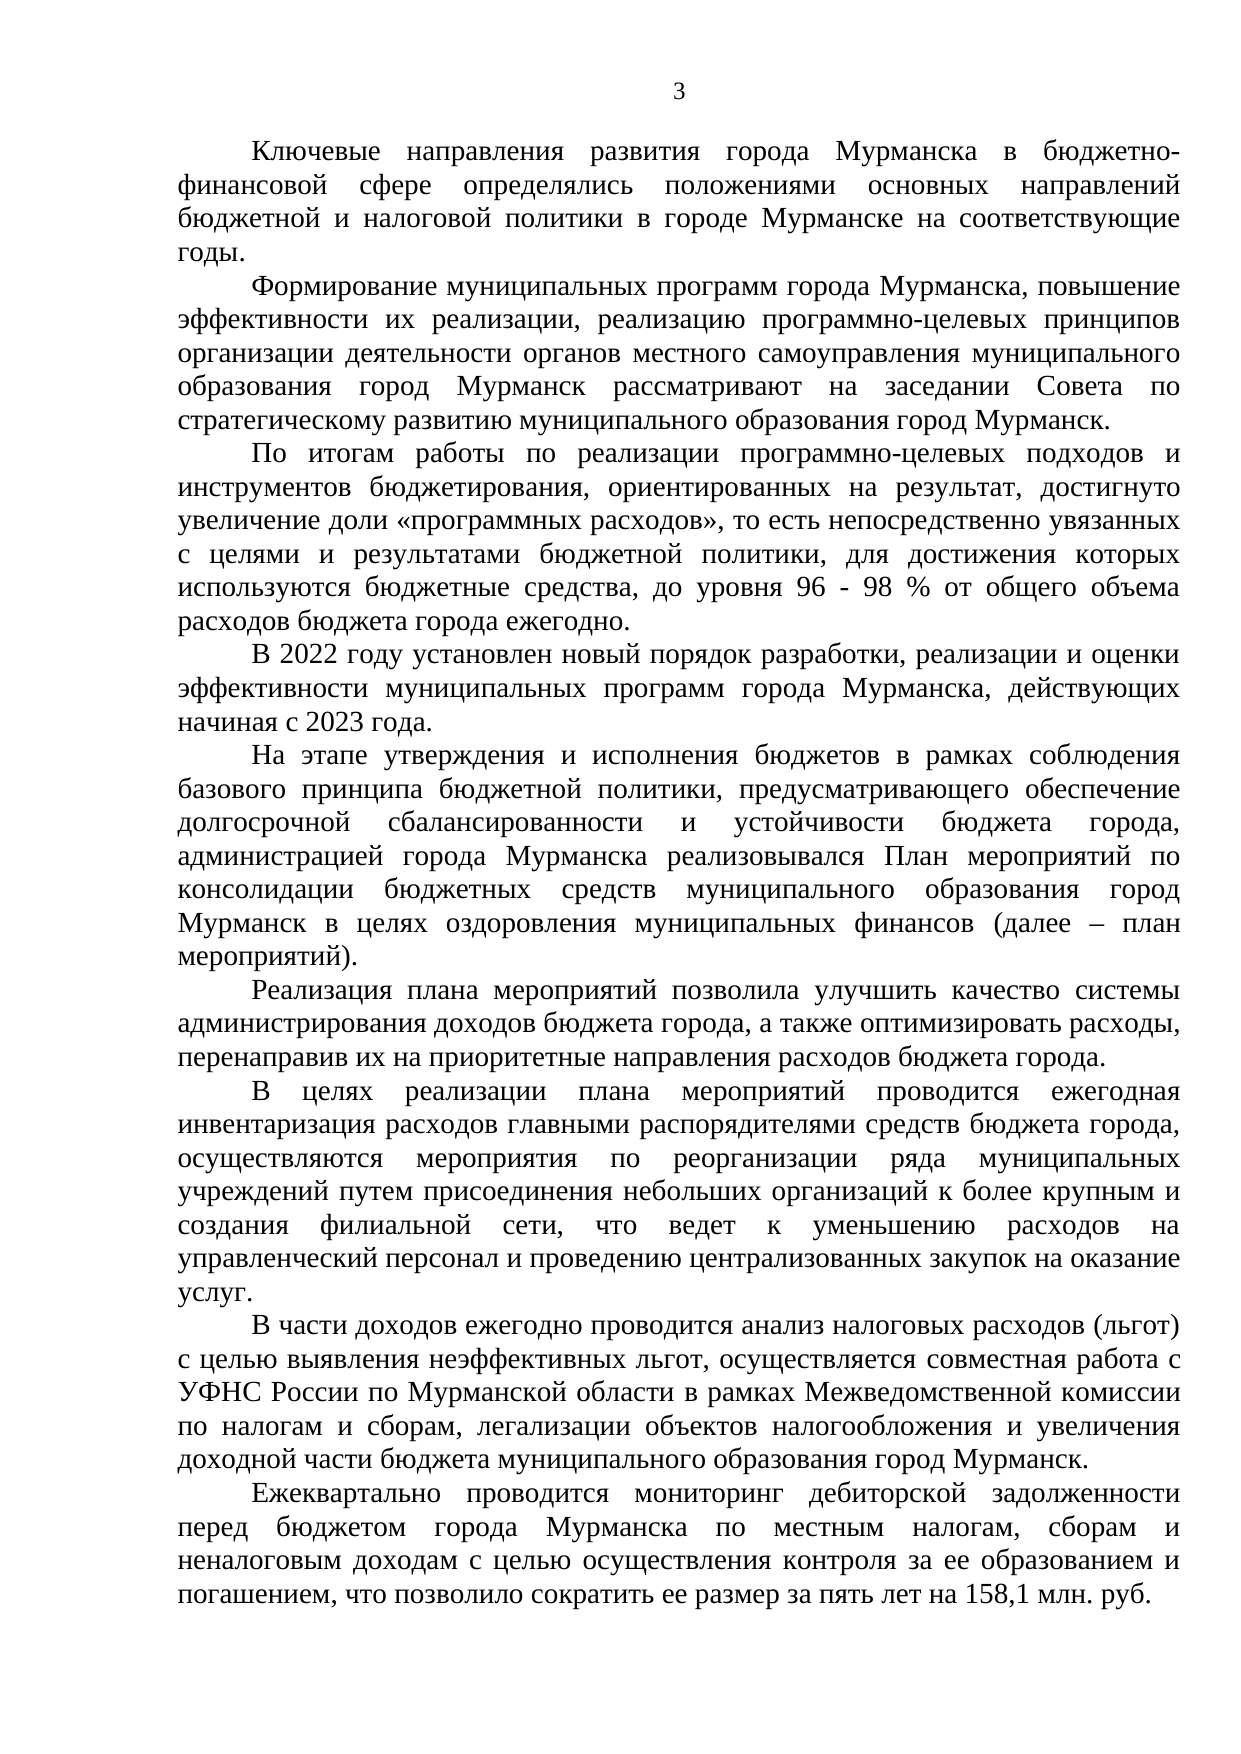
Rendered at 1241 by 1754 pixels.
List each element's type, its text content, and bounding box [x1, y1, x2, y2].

text Ежеквартально проводится мониторинг дебиторской задолженности перед бюджетом города Мурманска по местным налогам, сборам и неналоговым доходам с целью осуществления контроля за ее образованием и погашением, что позволило сократить ее размер за пять лет на 158,1 млн. руб. [177, 1475, 1181, 1609]
text Реализация плана мероприятий позволила улучшить качество системы администрирования доходов бюджета города, а также оптимизировать расходы, перенаправив их на приоритетные направления расходов бюджета города. [177, 972, 1181, 1073]
text По итогам работы по реализации программно-целевых подходов и инструментов бюджетирования, ориентированных на результат, достигнуто увеличение доли «программных расходов», то есть непосредственно увязанных с целями и результатами бюджетной политики, для достижения которых используются бюджетные средства, до уровня 96 - 98 % от общего объема расходов бюджета города ежегодно. [177, 435, 1181, 637]
text В части доходов ежегодно проводится анализ налоговых расходов (льгот) с целью выявления неэффективных льгот, осуществляется совместная работа с УФНС России по Мурманской области в рамках Межведомственной комиссии по налогам и сборам, легализации объектов налогообложения и увеличения доходной части бюджета муниципального образования город Мурманск. [177, 1307, 1181, 1475]
text На этапе утверждения и исполнения бюджетов в рамках соблюдения базового принципа бюджетной политики, предусматривающего обеспечение долгосрочной сбалансированности и устойчивости бюджета города, администрацией города Мурманска реализовывался План мероприятий по консолидации бюджетных средств муниципального образования город Мурманск в целях оздоровления муниципальных финансов (далее – план мероприятий). [177, 737, 1181, 972]
text В целях реализации плана мероприятий проводится ежегодная инвентаризация расходов главными распорядителями средств бюджета города, осуществляются мероприятия по реорганизации ряда муниципальных учреждений путем присоединения небольших организаций к более крупным и создания филиальной сети, что ведет к уменьшению расходов на управленческий персонал и проведению централизованных закупок на оказание услуг. [177, 1073, 1181, 1307]
text Ключевые направления развития города Мурманска в бюджетно-финансовой сфере определялись положениями основных направлений бюджетной и налоговой политики в городе Мурманске на соответствующие годы. [177, 133, 1181, 268]
text Формирование муниципальных программ города Мурманска, повышение эффективности их реализации, реализацию программно-целевых принципов организации деятельности органов местного самоуправления муниципального образования город Мурманск рассматривают на заседании Совета по стратегическому развитию муниципального образования город Мурманск. [177, 268, 1181, 435]
text В 2022 году установлен новый порядок разработки, реализации и оценки эффективности муниципальных программ города Мурманска, действующих начиная с 2023 года. [177, 637, 1181, 737]
